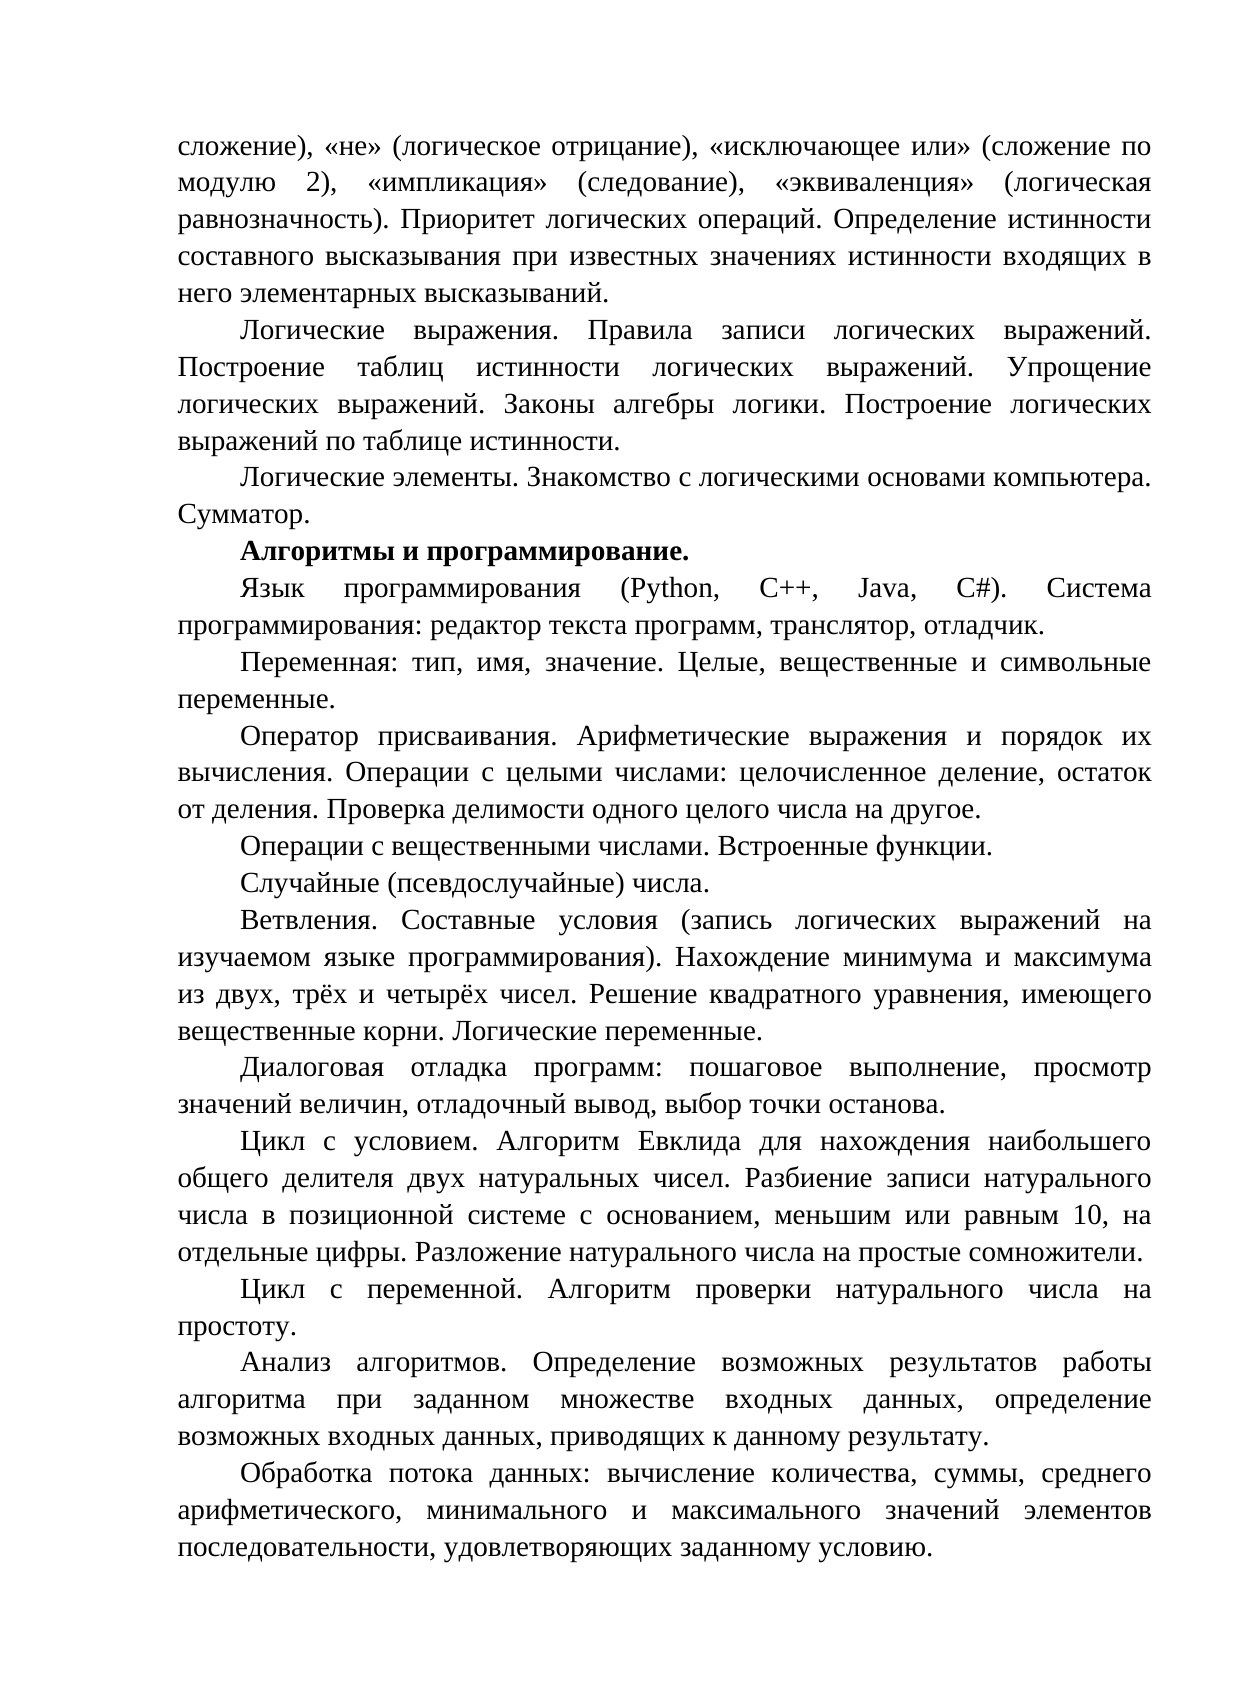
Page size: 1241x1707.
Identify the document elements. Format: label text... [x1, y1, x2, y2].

text Анализ алгоритмов. Определение возможных результатов работы алгоритма при заданном множестве входных данных, определение возможных входных данных, приводящих к данному результату. [177, 1344, 1152, 1452]
text Цикл с условием. Алгоритм Евклида для нахождения наибольшего общего делителя двух натуральных чисел. Разбиение записи натурального числа в позиционной системе с основанием, меньшим или равным 10, на отдельные цифры. Разложение натурального числа на простые сомножители. [177, 1123, 1152, 1267]
text Цикл с переменной. Алгоритм проверки натурального числа на простоту. [177, 1271, 1152, 1341]
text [177, 128, 1152, 309]
text Переменная: тип, имя, значение. Целые, вещественные и символьные переменные. [177, 644, 1152, 714]
text Операции с вещественными числами. Встроенные функции. [177, 828, 1152, 862]
text Язык программирования (Python, C++, Java, C#). Система программирования: редактор текста программ, транслятор, отладчик. [177, 570, 1152, 641]
text Диалоговая отладка программ: пошаговое выполнение, просмотр значений величин, отладочный вывод, выбор точки останова. [177, 1049, 1152, 1120]
text Оператор присваивания. Арифметические выражения и порядок их вычисления. Операции с целыми числами: целочисленное деление, остаток от деления. Проверка делимости одного целого числа на другое. [177, 718, 1152, 825]
text Логические элементы. Знакомство с логическими основами компьютера. Сумматор. [177, 459, 1152, 530]
text Случайные (псевдослучайные) числа. [177, 865, 1152, 899]
text Обработка потока данных: вычисление количества, суммы, среднего арифметического, минимального и максимального значений элементов последовательности, удовлетворяющих заданному условию. [177, 1455, 1152, 1562]
text Логические выражения. Правила записи логических выражений. Построение таблиц истинности логических выражений. Упрощение логических выражений. Законы алгебры логики. Построение логических выражений по таблице истинности. [177, 312, 1152, 456]
text Алгоритмы и программирование. [177, 533, 1152, 567]
text Ветвления. Составные условия (запись логических выражений на изучаемом языке программирования). Нахождение минимума и максимума из двух, трёх и четырёх чисел. Решение квадратного уравнения, имеющего вещественные корни. Логические переменные. [177, 902, 1152, 1046]
